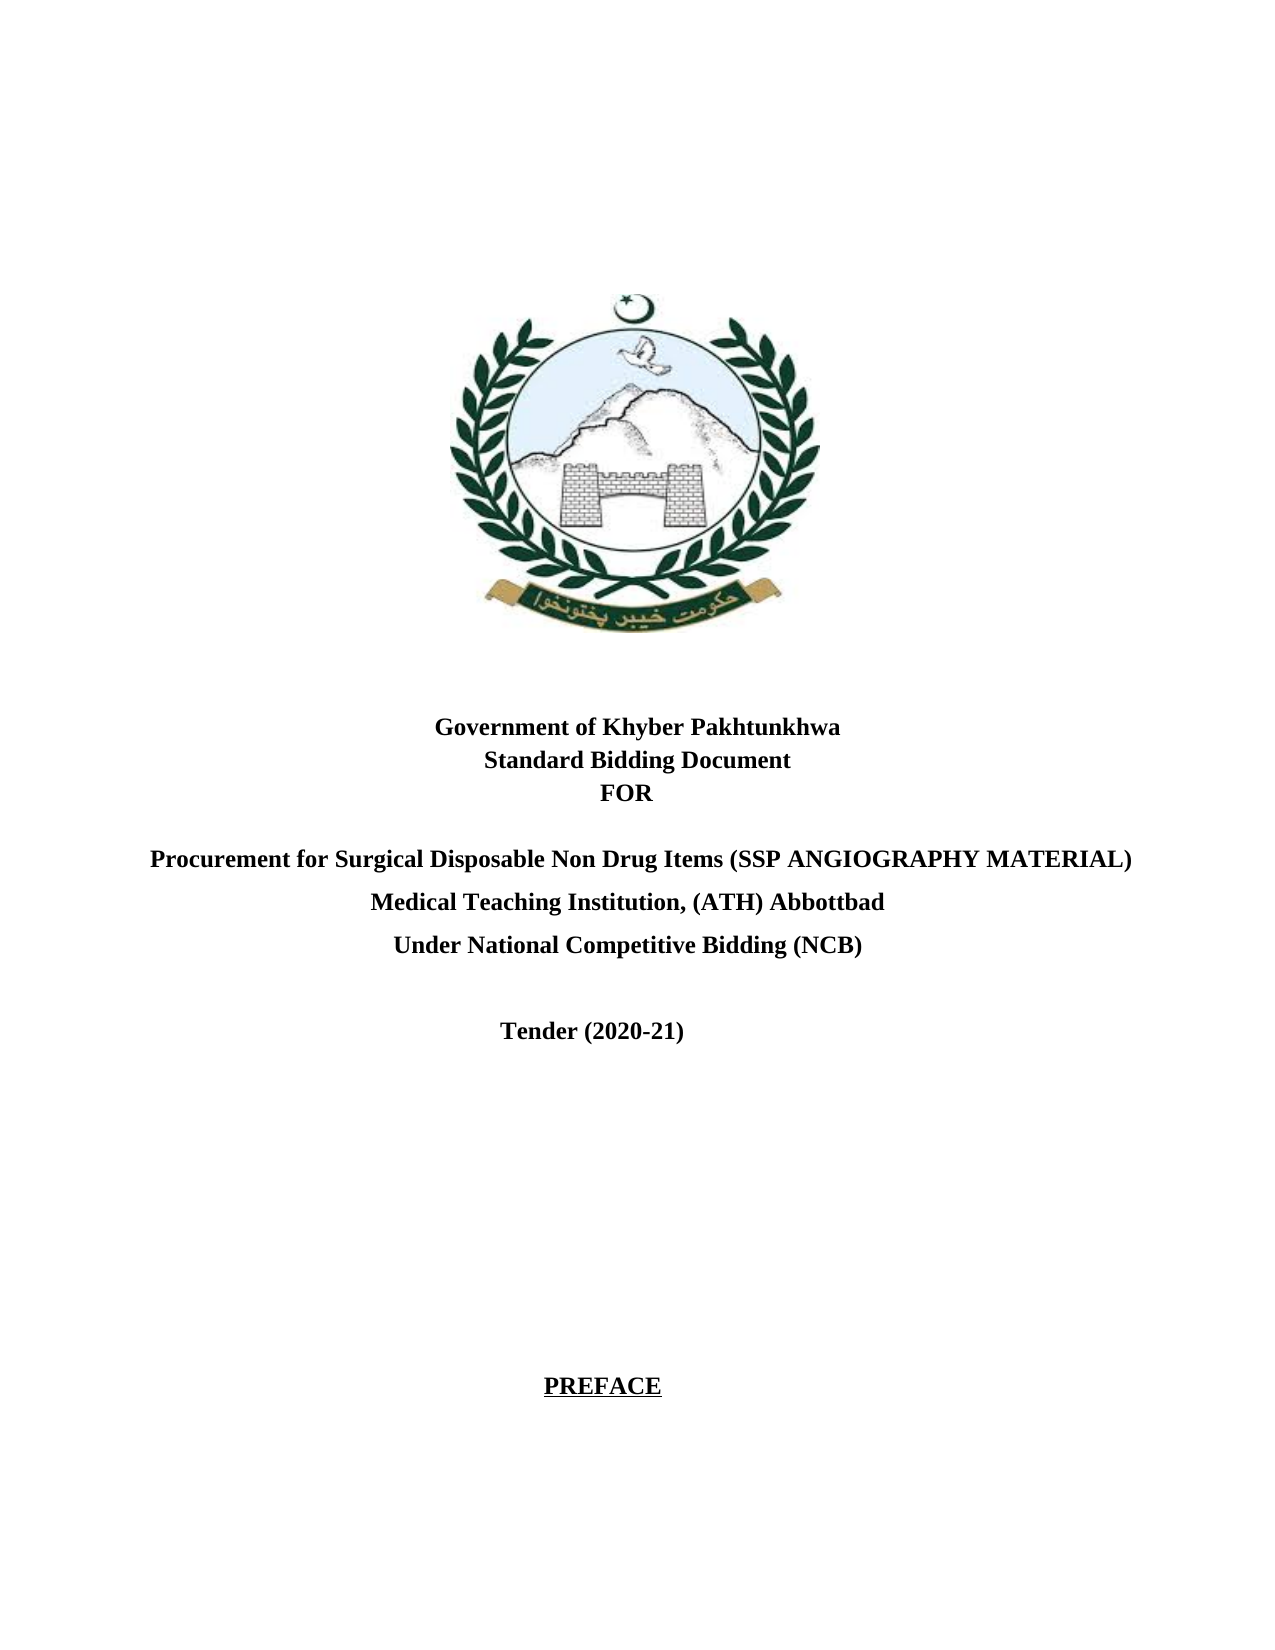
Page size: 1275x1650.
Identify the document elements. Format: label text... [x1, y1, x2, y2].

text Tender (2020-21) [225, 1016, 1125, 1045]
text Medical Teaching Institution, (ATH) Abbottbad [150, 887, 1106, 916]
picture [450, 294, 820, 633]
text Standard Bidding Document [150, 745, 1125, 773]
text Under National Competitive Bidding (NCB) [150, 930, 1106, 959]
text PREFACE [525, 1371, 1125, 1399]
text FOR [525, 778, 1125, 806]
text Procurement for Surgical Disposable Non Drug Items (SSP ANGIOGRAPHY MATERIAL) [150, 844, 1172, 872]
text Government of Khyber Pakhtunkhwa [150, 712, 1125, 740]
